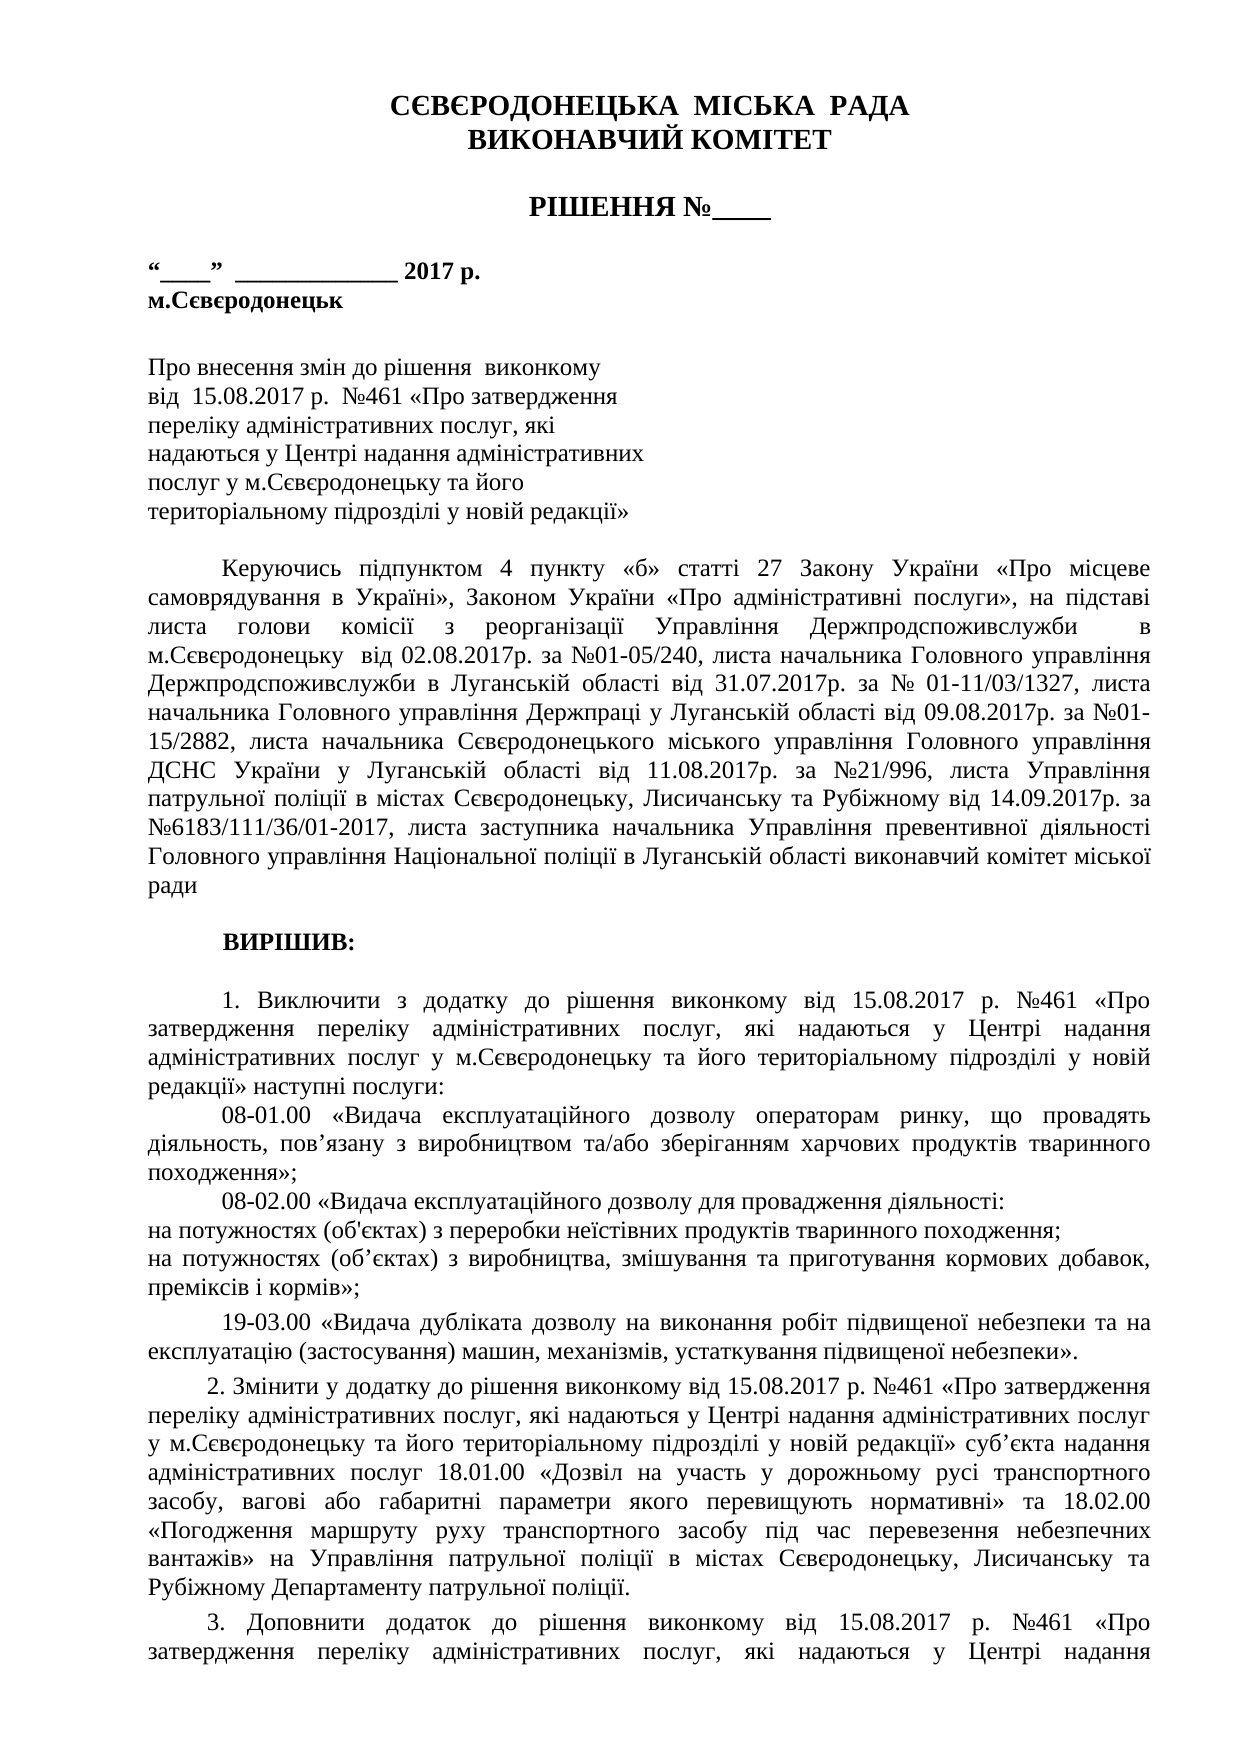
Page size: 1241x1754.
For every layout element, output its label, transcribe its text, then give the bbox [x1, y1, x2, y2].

text територіальному підрозділі у новій редакції» [148, 496, 1152, 525]
text Про внесення змін до рішення виконкому [148, 352, 1152, 381]
text РІШЕННЯ №____ [148, 189, 1152, 223]
text “____” _____________ 2017 р. [148, 256, 1152, 285]
list 08-01.00 «Видача експлуатаційного дозволу операторам ринку, що провадять діяльность, пов’язану з виробництвом та/або зберіганням харчових продуктів тваринного походження»; [148, 1100, 1152, 1186]
text переліку адміністративних послуг, які [148, 410, 1152, 438]
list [148, 1607, 1152, 1665]
text ВИРІШИВ: [148, 927, 1152, 956]
text м.Сєвєродонецьк [148, 285, 1152, 314]
text Керуючись підпунктом 4 пункту «б» статті 27 Закону України «Про місцеве самоврядування в Україні», Законом України «Про адміністративні послуги», на підставі листа голови комісії з реорганізації Управління Держпродспоживслужби в м.Сєвєродонецьку від 02.08.2017р. за №01-05/240, листа начальника Головного управління Держпродспоживслужби в Луганській області від 31.07.2017р. за № 01-11/03/1327, листа начальника Головного управління Держпраці у Луганській області від 09.08.2017р. за №01-15/2882, листа начальника Сєвєродонецького міського управління Головного управління ДСНС України у Луганській області від 11.08.2017р. за №21/996, листа Управління патрульної поліції в містах Сєвєродонецьку, Лисичанську та Рубіжному від 14.09.2017р. за №6183/111/36/01-2017, листа заступника начальника Управління превентивної діяльності Головного управління Національної поліції в Луганській області виконавчий комітет міської ради [148, 553, 1152, 898]
text 1. Виключити з додатку до рішення виконкому від 15.08.2017 р. №461 «Про затвердження переліку адміністративних послуг, які надаються у Центрі надання адміністративних послуг у м.Сєвєродонецьку та його територіальному підрозділі у новій редакції» наступні послуги: [148, 985, 1152, 1100]
text 08-02.00 «Видача експлуатаційного дозволу для провадження діяльності: [148, 1186, 1152, 1215]
text на потужностях (об'єктах) з переробки неїстівних продуктів тваринного походження; [148, 1215, 1152, 1243]
text послуг у м.Сєвєродонецьку та його [148, 467, 1152, 496]
text CЄВЄРОДОНЕЦЬКА МІСЬКА РАДА [148, 88, 1152, 122]
text 19-03.00 «Видача дубліката дозволу на виконання робіт підвищеної небезпеки та на експлуатацію (застосування) машин, механізмів, устаткування підвищеної небезпеки». [148, 1307, 1152, 1365]
text 2. Змінити у додатку до рішення виконкому від 15.08.2017 р. №461 «Про затвердження переліку адміністративних послуг, які надаються у Центрі надання адміністративних послуг у м.Сєвєродонецьку та його територіальному підрозділі у новій редакції» суб’єкта надання адміністративних послуг 18.01.00 «Дозвіл на участь у дорожньому русі транспортного засобу, вагові або габаритні параметри якого перевищують нормативні» та 18.02.00 «Погодження маршруту руху транспортного засобу під час перевезення небезпечних вантажів» на Управління патрульної поліції в містах Сєвєродонецьку, Лисичанську та Рубіжному Департаменту патрульної поліції. [148, 1371, 1152, 1601]
text ВИКОНАВЧИЙ КОМІТЕТ [148, 122, 1152, 156]
text надаються у Центрі надання адміністративних [148, 438, 1152, 467]
text від 15.08.2017 р. №461 «Про затвердження [148, 381, 1152, 410]
list на потужностях (об’єктах) з виробництва, змішування та приготування кормових добавок, преміксів і кормів»; [148, 1243, 1152, 1301]
